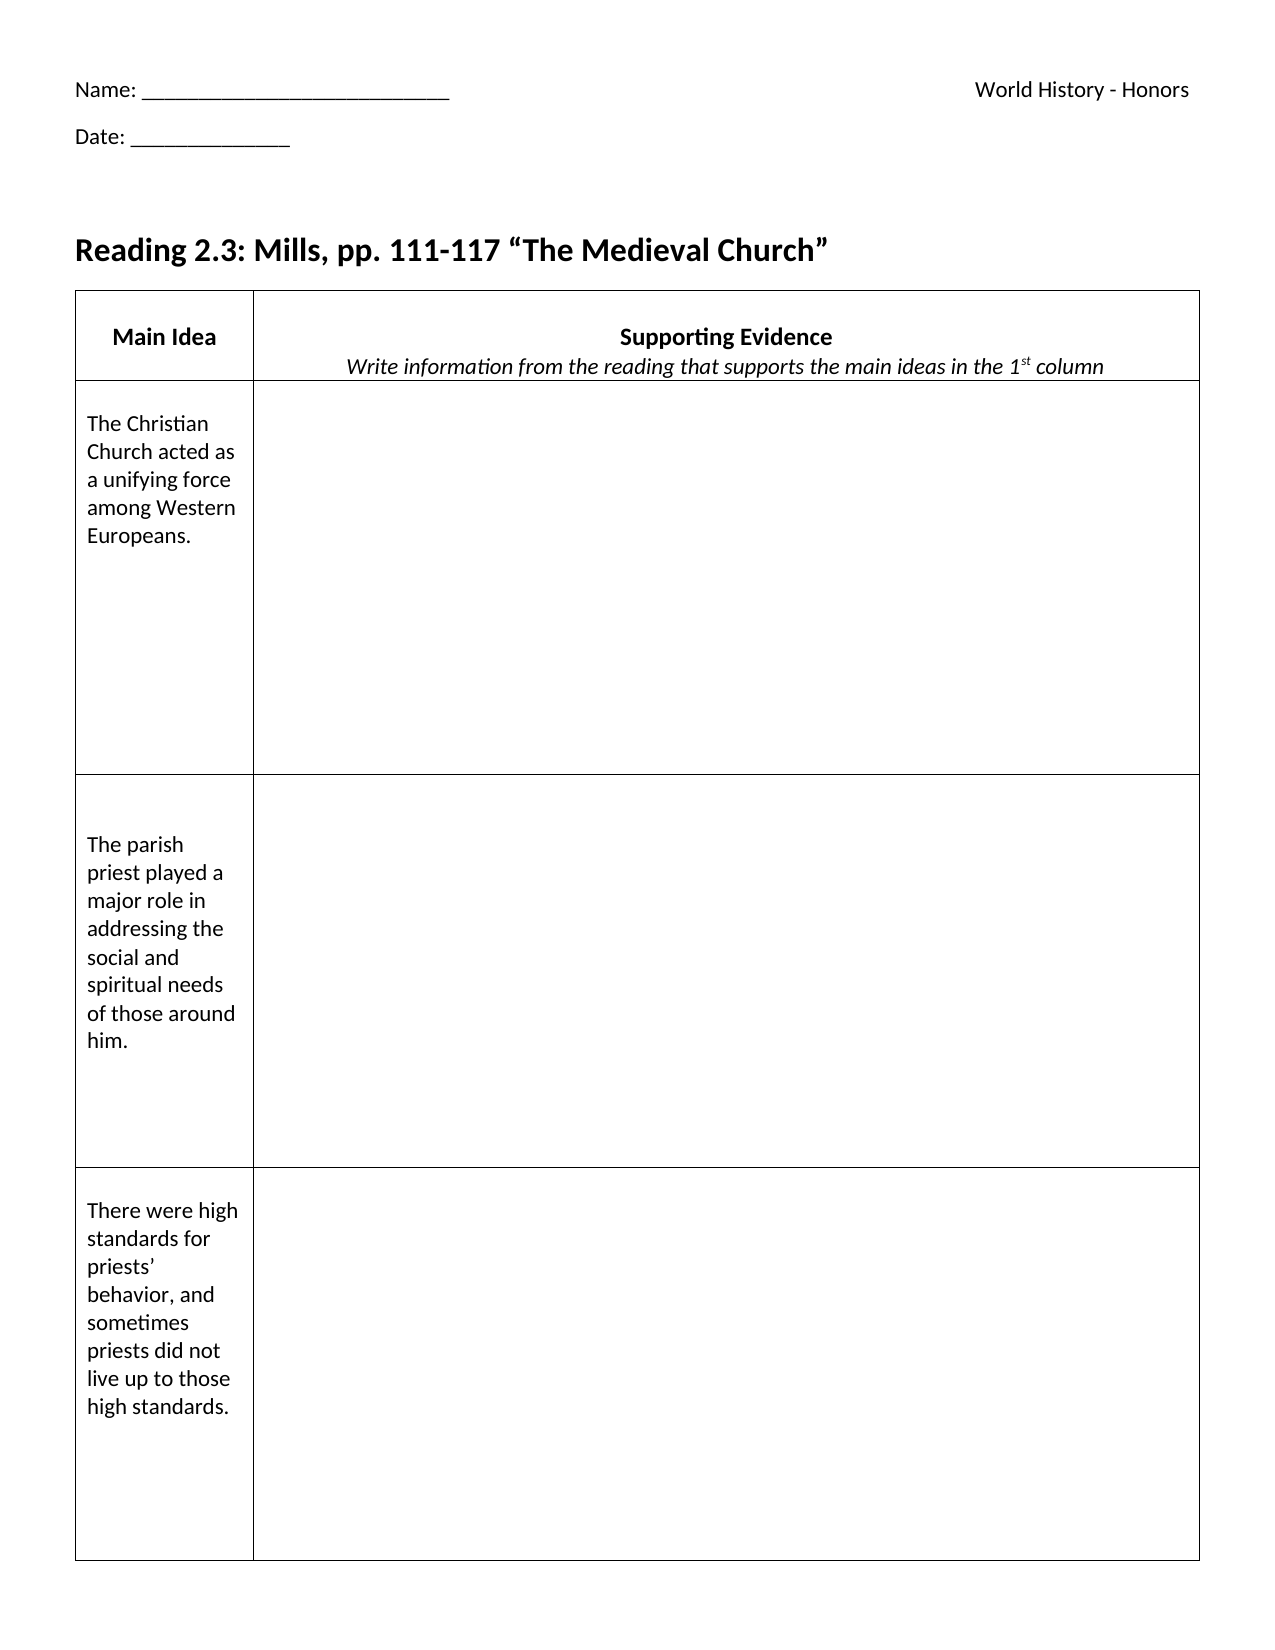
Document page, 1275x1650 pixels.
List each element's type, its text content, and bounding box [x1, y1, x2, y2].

table_cell The parish priest played a major role in addressing the social and spiritual needs of those around him. [76, 775, 253, 1167]
table_header Supporting Evidence Write information from the reading that supports the main ideas in the 1st column [254, 291, 1199, 380]
text Reading 2.3: Mills, pp. 111-117 “The Medieval Church” [75, 229, 1200, 270]
table_cell There were high standards for priests’ behavior, and sometimes priests did not live up to those high standards. [76, 1168, 253, 1560]
table_cell [254, 775, 1199, 1167]
table_cell [254, 1168, 1199, 1560]
text Date: ______________ [75, 122, 1200, 150]
table_cell The Christian Church acted as a unifying force among Western Europeans. [76, 381, 253, 773]
text Name: ___________________________ World History - Honors [75, 75, 1200, 103]
table_header Main Idea [76, 291, 253, 380]
table_cell [254, 381, 1199, 773]
